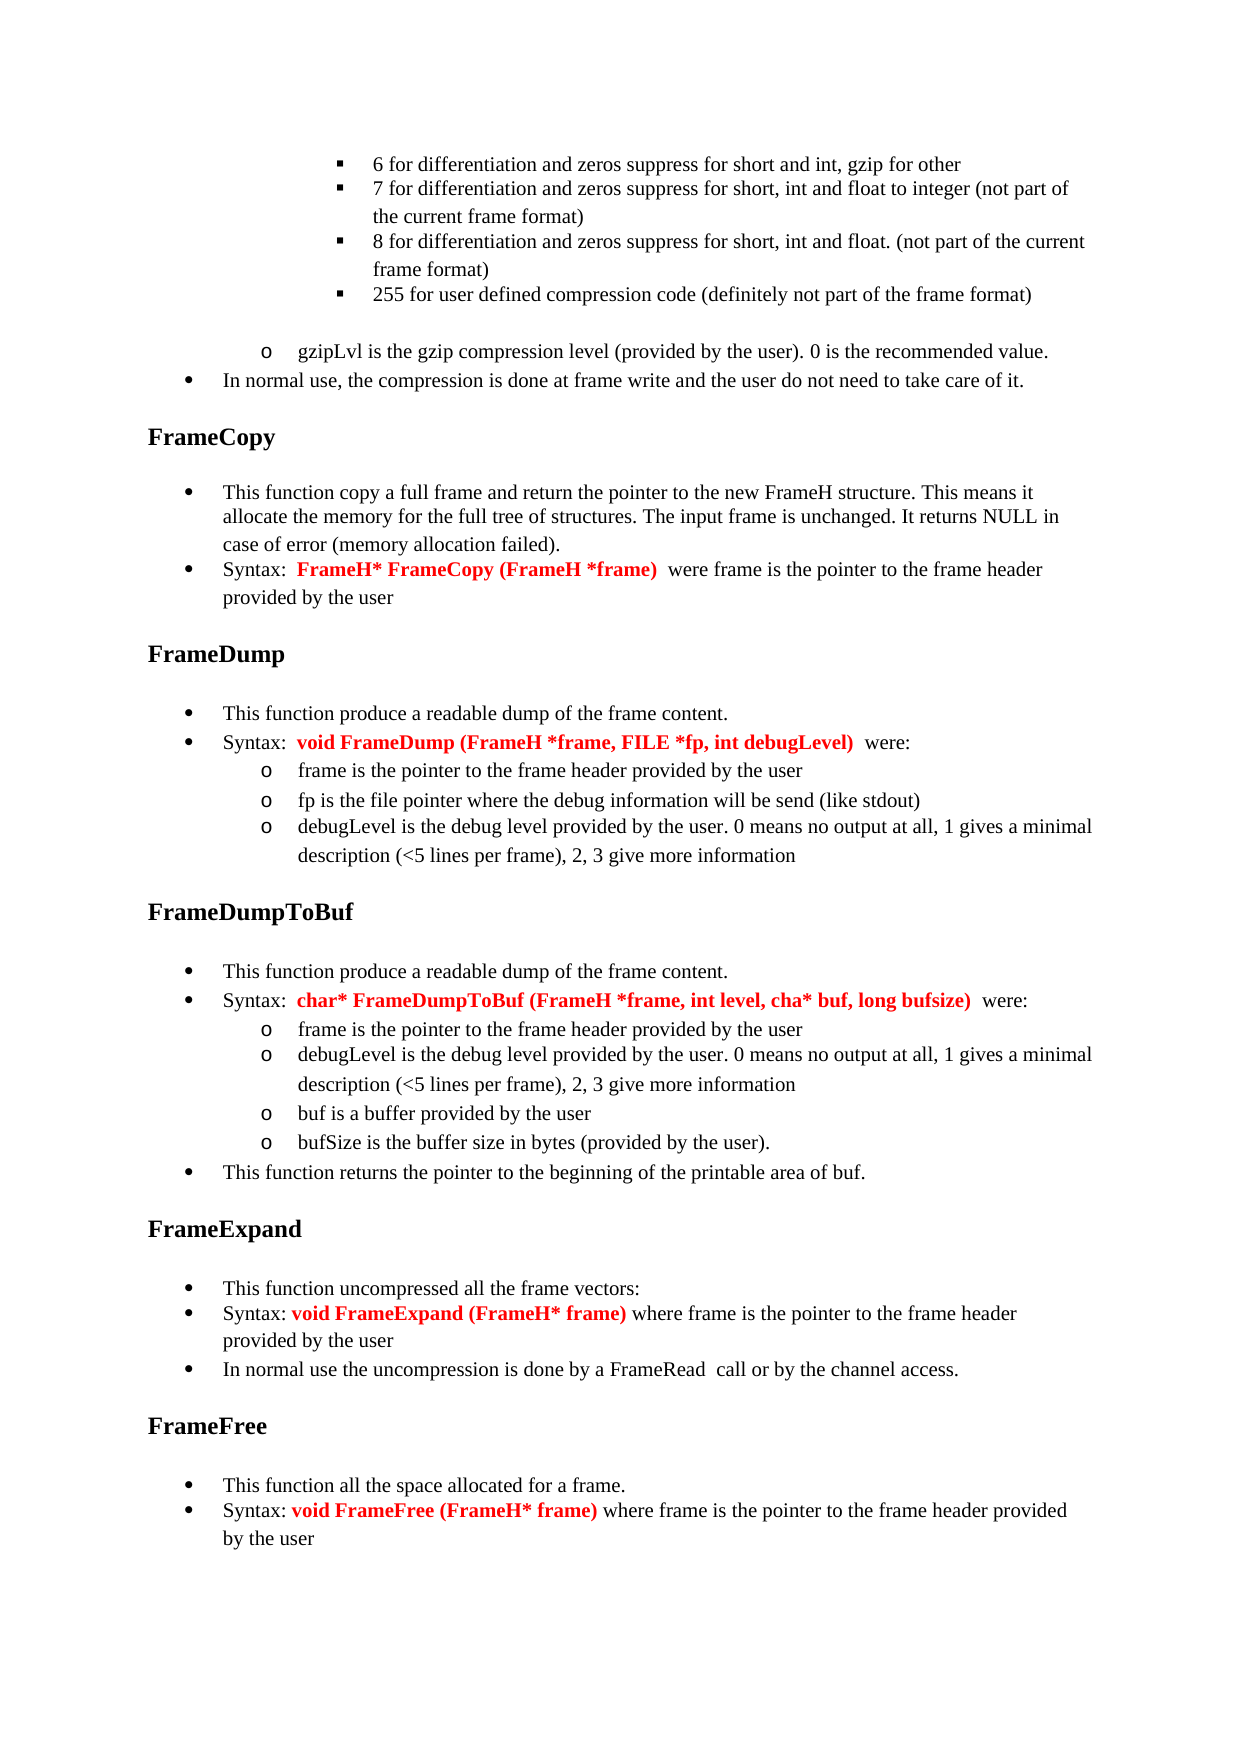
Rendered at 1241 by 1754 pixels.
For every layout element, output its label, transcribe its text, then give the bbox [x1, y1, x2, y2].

list frame is the pointer to the frame header provided by the user [260, 754, 1093, 784]
subtitle FrameDumpToBuf [148, 897, 1093, 926]
list This function all the space allocated for a frame. [185, 1469, 1093, 1498]
list This function copy a full frame and return the pointer to the new FrameH structure. This means it allocate the memory for the full tree of structures. The input frame is unchanged. It returns NULL in case of error (memory allocation failed). [185, 480, 1093, 557]
subtitle FrameFree [148, 1411, 1093, 1440]
list This function returns the pointer to the beginning of the printable area of buf. [185, 1156, 1093, 1185]
list buf is a buffer provided by the user [260, 1097, 1093, 1126]
subtitle FrameExpand [148, 1214, 1093, 1243]
list gzipLvl is the gzip compression level (provided by the user). 0 is the recommended value. [260, 335, 1093, 364]
list This function produce a readable dump of the frame content. [185, 955, 1093, 984]
list Syntax: char* FrameDumpToBuf (FrameH *frame, int level, cha* buf, long bufsize) were: [185, 984, 1093, 1013]
list frame is the pointer to the frame header provided by the user [260, 1013, 1093, 1042]
list In normal use, the compression is done at frame write and the user do not need to take care of it. [185, 364, 1093, 393]
list 7 for differentiation and zeros suppress for short, int and float to integer (not part of the current frame format) [335, 176, 1093, 229]
list Syntax: FrameH* FrameCopy (FrameH *frame) were frame is the pointer to the frame header provided by the user [185, 557, 1093, 610]
list 8 for differentiation and zeros suppress for short, int and float. (not part of the current frame format) [335, 229, 1093, 282]
list This function uncompressed all the frame vectors: [185, 1272, 1093, 1301]
list Syntax: void FrameDump (FrameH *frame, FILE *fp, int debugLevel) were: [185, 726, 1093, 754]
list fp is the file pointer where the debug information will be send (like stdout) [260, 784, 1093, 814]
list Syntax: void FrameFree (FrameH* frame) where frame is the pointer to the frame header provided by the user [185, 1498, 1093, 1551]
subtitle FrameCopy [148, 422, 1093, 451]
list This function produce a readable dump of the frame content. [185, 697, 1093, 726]
list debugLevel is the debug level provided by the user. 0 means no output at all, 1 gives a minimal description (<5 lines per frame), 2, 3 give more information [260, 814, 1093, 868]
subtitle FrameDump [148, 639, 1093, 668]
list 255 for user defined compression code (definitely not part of the frame format) [335, 282, 1093, 335]
list Syntax: void FrameExpand (FrameH* frame) where frame is the pointer to the frame header provided by the user [185, 1301, 1093, 1353]
list debugLevel is the debug level provided by the user. 0 means no output at all, 1 gives a minimal description (<5 lines per frame), 2, 3 give more information [260, 1042, 1093, 1097]
list 6 for differentiation and zeros suppress for short and int, gzip for other [335, 148, 1093, 176]
list bufSize is the buffer size in bytes (provided by the user). [260, 1126, 1093, 1156]
list In normal use the uncompression is done by a FrameRead call or by the channel access. [185, 1353, 1093, 1382]
